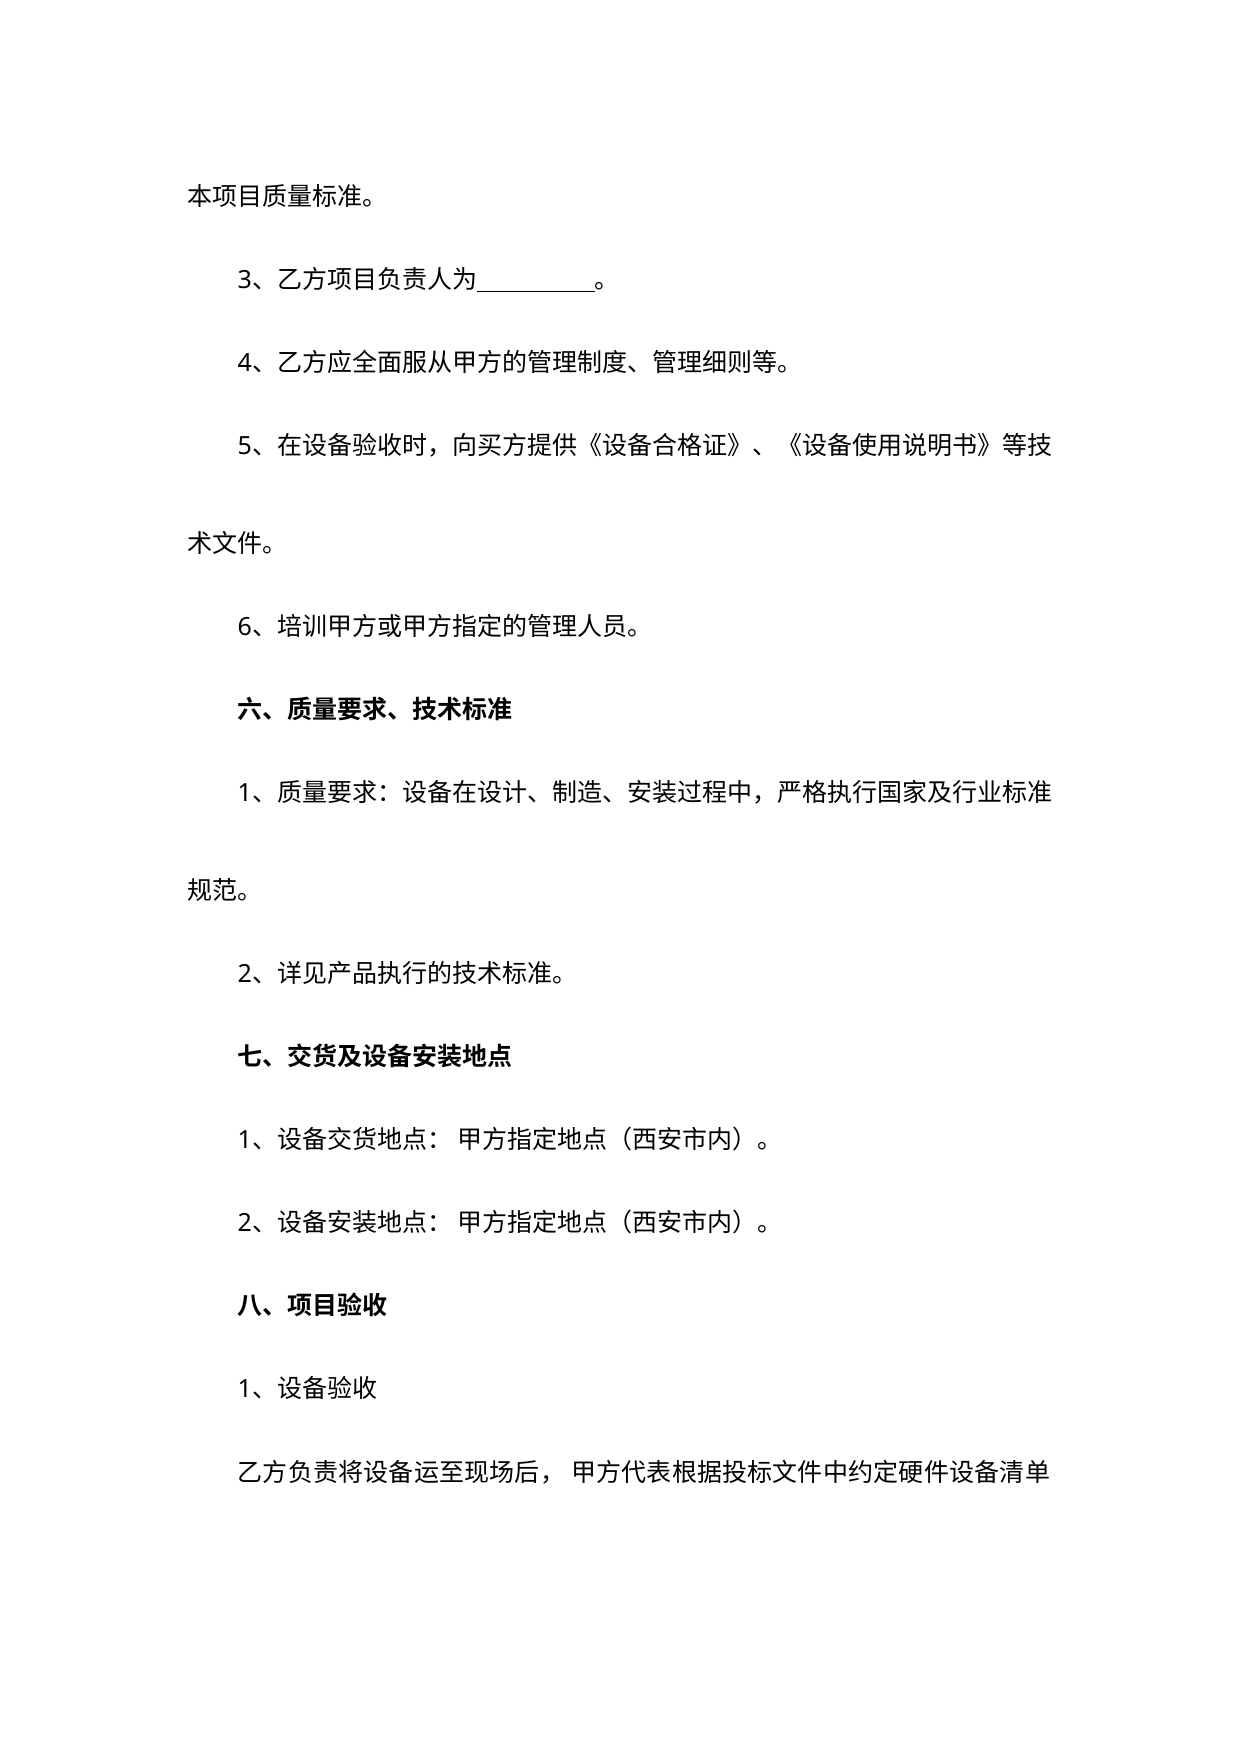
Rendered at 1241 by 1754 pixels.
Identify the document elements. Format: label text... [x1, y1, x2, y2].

text 2、详见产品执行的技术标准。 [187, 939, 1053, 1004]
text 4、乙方应全面服从甲方的管理制度、管理细则等。 [187, 328, 1053, 393]
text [187, 162, 1053, 227]
text 八、项目验收 [187, 1271, 1053, 1336]
text 3、乙方项目负责人为 。 [187, 245, 1053, 310]
text 6、培训甲方或甲方指定的管理人员。 [187, 592, 1053, 657]
text 1、设备交货地点： 甲方指定地点（西安市内）。 [187, 1105, 1053, 1170]
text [187, 1438, 1053, 1503]
text 七、交货及设备安装地点 [187, 1022, 1053, 1087]
text 1、质量要求：设备在设计、制造、安装过程中，严格执行国家及行业标准规范。 [187, 758, 1053, 921]
text 1、设备验收 [187, 1354, 1053, 1419]
text 2、设备安装地点： 甲方指定地点（西安市内）。 [187, 1188, 1053, 1253]
text 六、质量要求、技术标准 [187, 675, 1053, 740]
text 5、在设备验收时，向买方提供《设备合格证》、《设备使用说明书》等技术文件。 [187, 411, 1053, 574]
